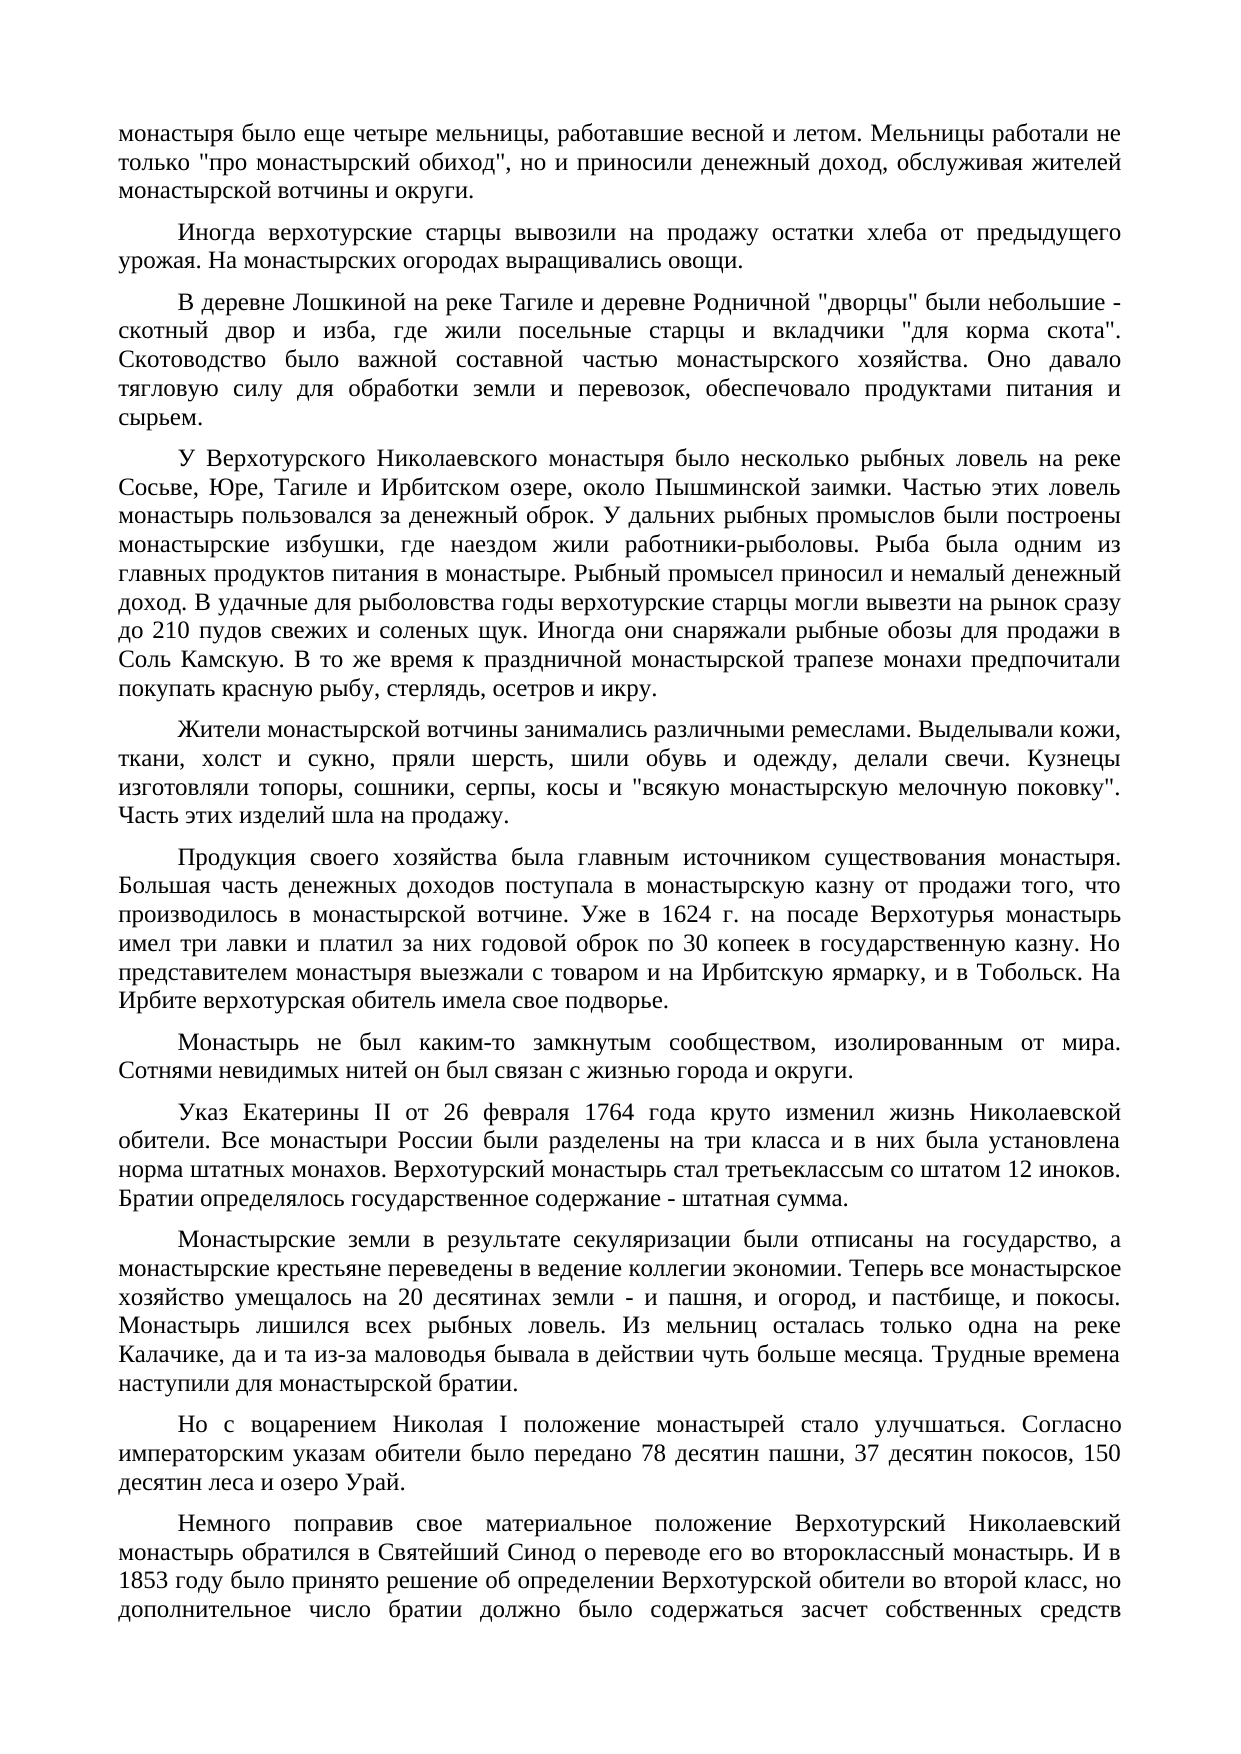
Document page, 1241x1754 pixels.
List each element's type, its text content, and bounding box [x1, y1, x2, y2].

text Жители монастырской вотчины занимались различными ремеслами. Выделывали кожи, ткани, холст и сукно, пряли шерсть, шили обувь и одежду, делали свечи. Кузнецы изготовляли топоры, сошники, серпы, косы и "всякую монастырскую мелочную поковку". Часть этих изделий шла на продажу. [118, 714, 1122, 829]
text Продукция своего хозяйства была главным источником существования монастыря. Большая часть денежных доходов поступала в монастырскую казну от продажи того, что производилось в монастырской вотчине. Уже в 1624 г. на посаде Верхотурья монастырь имел три лавки и платил за них годовой оброк по 30 копеек в государственную казну. Но представителем монастыря выезжали с товаром и на Ирбитскую ярмарку, и в Тобольск. На Ирбите верхотурская обитель имела свое подворье. [118, 842, 1122, 1014]
text Но с воцарением Николая I положение монастырей стало улучшаться. Cогласно императорским указам обители было передано 78 десятин пашни, 37 десятин покосов, 150 десятин леса и озеро Урай. [118, 1409, 1122, 1496]
text В деревне Лошкиной на реке Тагиле и деревне Родничной "дворцы" были небольшие - скотный двор и изба, где жили посельные старцы и вкладчики "для корма скота". Скотоводство было важной составной частью монастырского хозяйства. Оно давало тягловую силу для обработки земли и перевозок, обеспечовало продуктами питания и сырьем. [118, 287, 1122, 431]
text У Верхотурского Николаевского монастыря было несколько рыбных ловель на реке Сосьве, Юре, Тагиле и Ирбитском озере, около Пышминской заимки. Частью этих ловель монастырь пользовался за денежный оброк. У дальних рыбных промыслов были построены монастырские избушки, где наездом жили работники-рыболовы. Рыба была одним из главных продуктов питания в монастыре. Рыбный промысел приносил и немалый денежный доход. В удачные для рыболовства годы верхотурские старцы могли вывезти на рынок сразу до 210 пудов свежих и соленых щук. Иногда они снаряжали рыбные обозы для продажи в Соль Камскую. В то же время к праздничной монастырской трапезе монахи предпочитали покупать красную рыбу, стерлядь, осетров и икру. [118, 443, 1122, 702]
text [118, 118, 1122, 204]
text Иногда верхотурские старцы вывозили на продажу остатки хлеба от предыдущего урожая. На монастырских огородах выращивались овощи. [118, 217, 1122, 274]
text Монастырь не был каким-то замкнутым сообществом, изолированным от мира. Сотнями невидимых нитей он был связан с жизнью города и округи. [118, 1027, 1122, 1084]
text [118, 1508, 1122, 1623]
text Указ Екатерины II от 26 февраля 1764 года круто изменил жизнь Николаевской обители. Все монастыри России были разделены на три класса и в них была установлена норма штатных монахов. Верхотурский монастырь стал третьеклассым со штатом 12 иноков. Братии определялось государственное содержание - штатная сумма. [118, 1097, 1122, 1212]
text Монастырские земли в результате секуляризации были отписаны на государство, а монастырские крестьяне переведены в ведение коллегии экономии. Теперь все монастырское хозяйство умещалось на 20 десятинах земли - и пашня, и огород, и пастбище, и покосы. Монастырь лишился всех рыбных ловель. Из мельниц осталась только одна на реке Калачике, да и та из-за маловодья бывала в действии чуть больше месяца. Трудные времена наступили для монастырской братии. [118, 1224, 1122, 1397]
